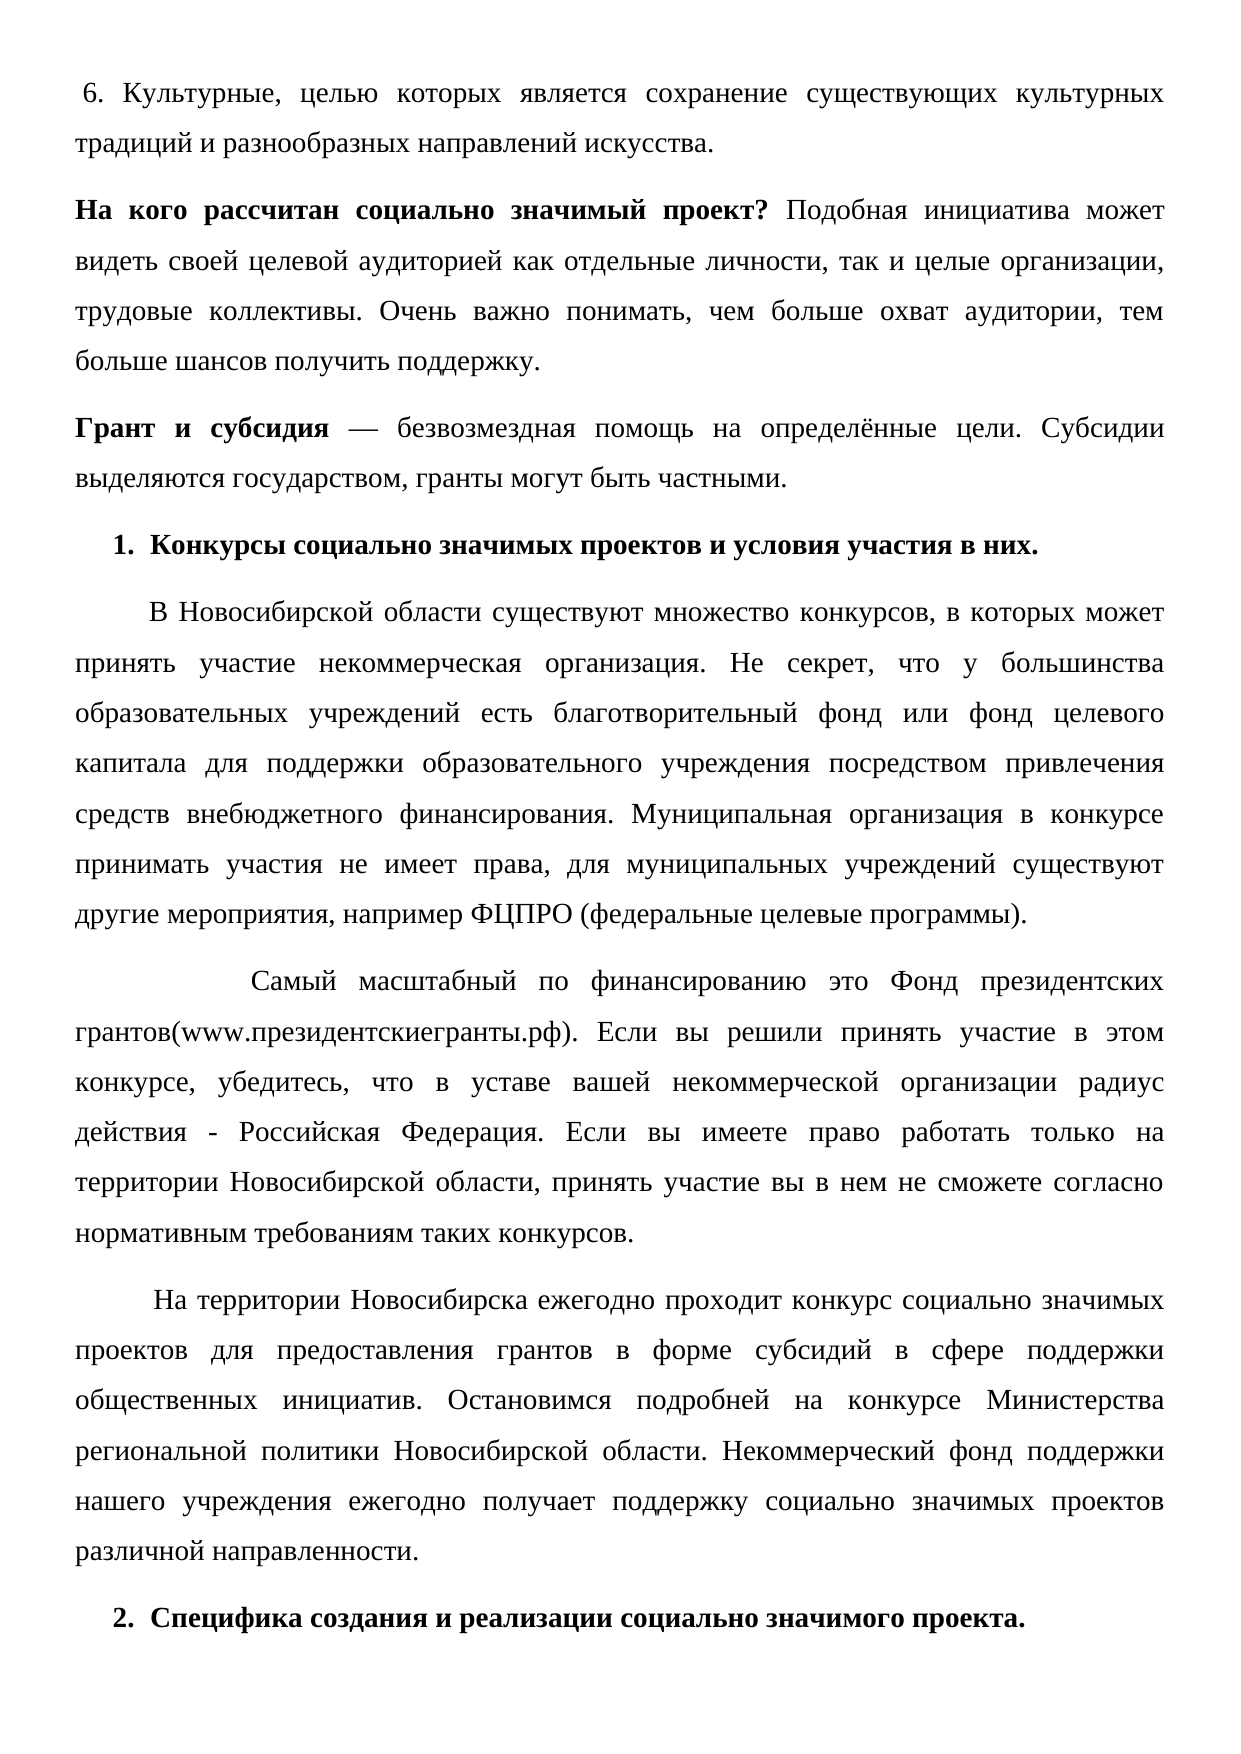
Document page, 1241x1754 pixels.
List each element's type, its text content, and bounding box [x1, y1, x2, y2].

text Грант и субсидия — безвозмездная помощь на определённые цели. Субсидии выделяются государством, гранты могут быть частными. [75, 410, 1165, 494]
list Специфика создания и реализации социально значимого проекта. [112, 1600, 1165, 1634]
text В Новосибирской области существуют множество конкурсов, в которых может принять участие некоммерческая организация. Не секрет, что у большинства образовательных учреждений есть благотворительный фонд или фонд целевого капитала для поддержки образовательного учреждения посредством привлечения средств внебюджетного финансирования. Муниципальная организация в конкурсе принимать участия не имеет права, для муниципальных учреждений существуют другие мероприятия, например ФЦПРО (федеральные целевые программы). [75, 594, 1165, 930]
text На территории Новосибирска ежегодно проходит конкурс социально значимых проектов для предоставления грантов в форме субсидий в сфере поддержки общественных инициатив. Остановимся подробней на конкурсе Министерства региональной политики Новосибирской области. Некоммерческий фонд поддержки нашего учреждения ежегодно получает поддержку социально значимых проектов различной направленности. [75, 1282, 1165, 1567]
list Конкурсы социально значимых проектов и условия участия в них. [112, 527, 1165, 561]
text Самый масштабный по финансированию это Фонд президентских грантов(www.президентскиегранты.рф). Если вы решили принять участие в этом конкурсе, убедитесь, что в уставе вашей некоммерческой организации радиус действия - Российская Федерация. Если вы имеете право работать только на территории Новосибирской области, принять участие вы в нем не сможете согласно нормативным требованиям таких конкурсов. [75, 963, 1165, 1248]
text На кого рассчитан социально значимый проект? Подобная инициатива может видеть своей целевой аудиторией как отдельные личности, так и целые организации, трудовые коллективы. Очень важно понимать, чем больше охват аудитории, тем больше шансов получить поддержку. [75, 192, 1165, 377]
text 6. Культурные, целью которых является сохранение существующих культурных традиций и разнообразных направлений искусства. [75, 75, 1165, 159]
